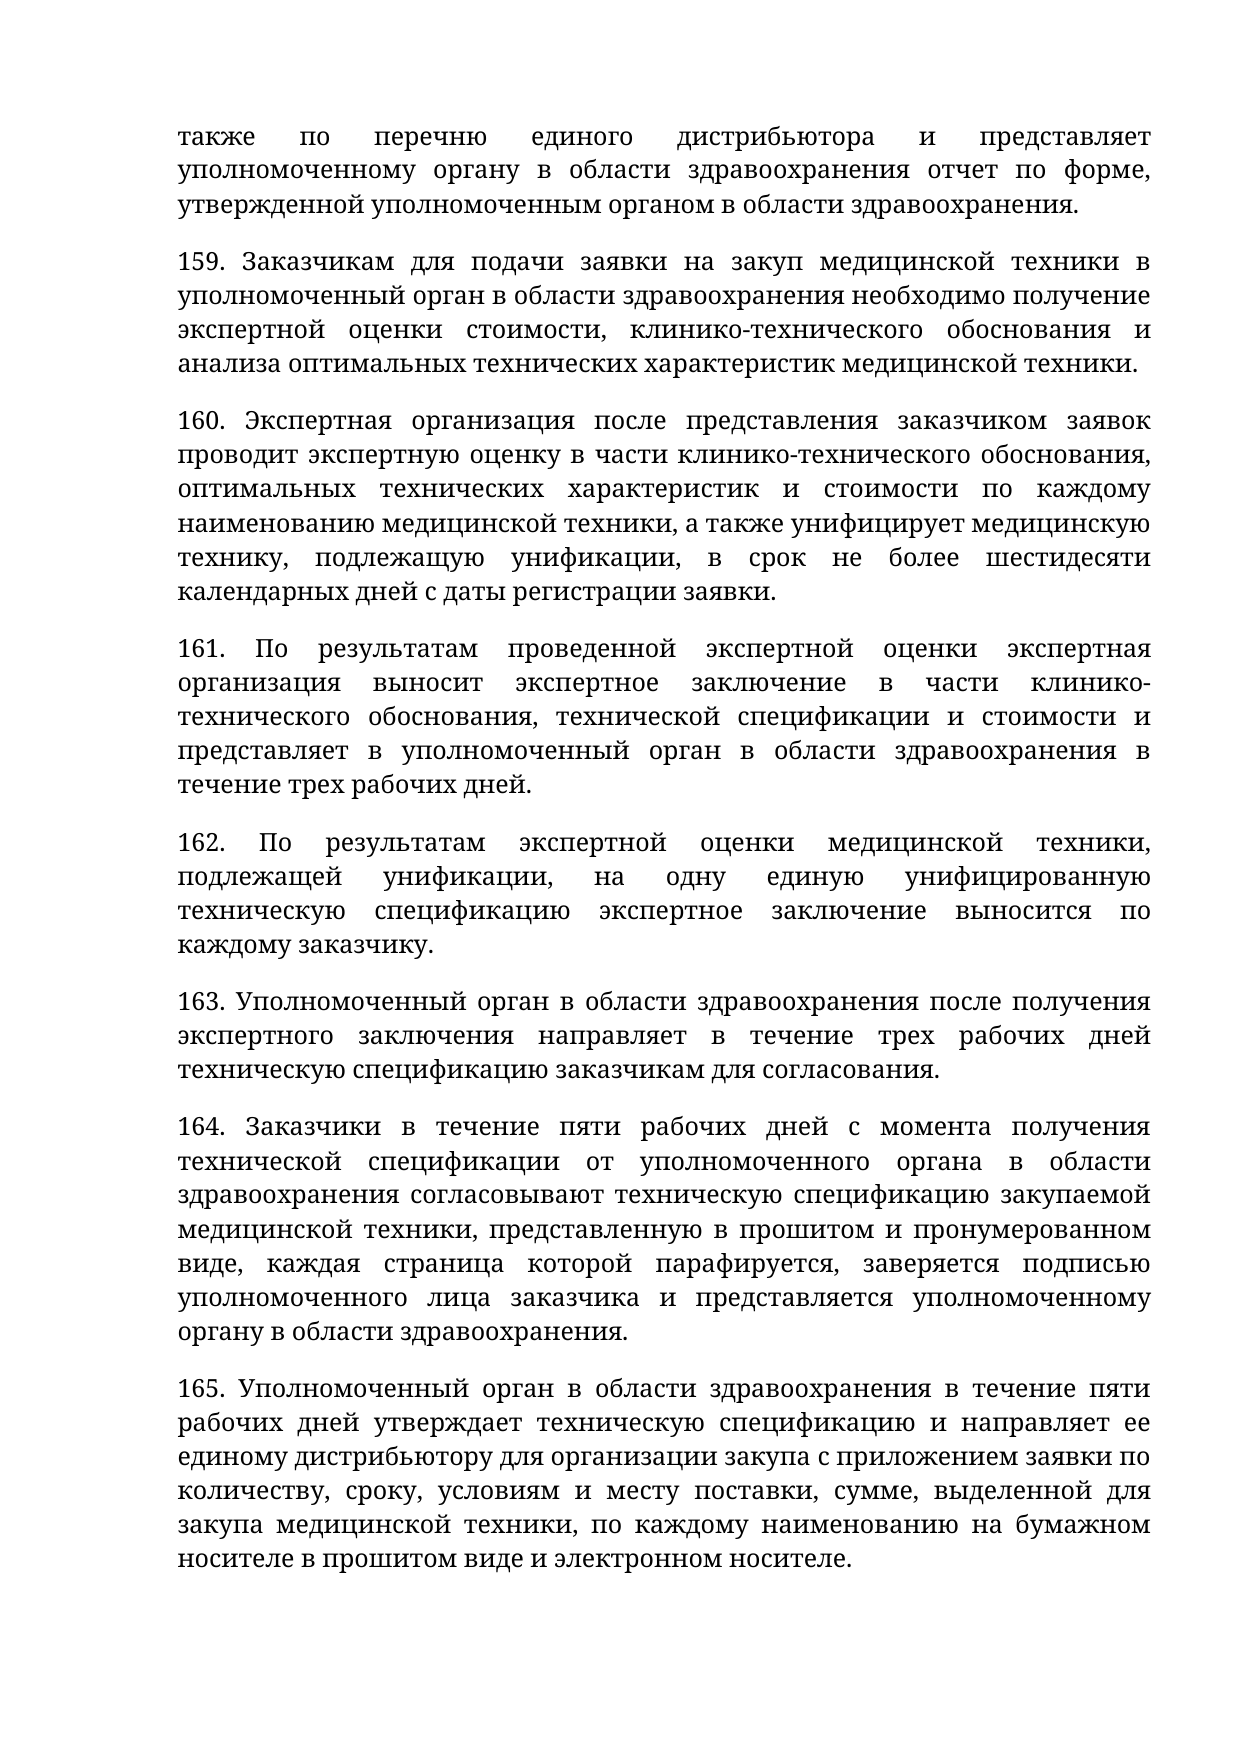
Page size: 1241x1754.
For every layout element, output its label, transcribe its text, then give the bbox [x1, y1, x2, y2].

text 161. По результатам проведенной экспертной оценки экспертная организация выносит экспертное заключение в части клинико-технического обоснования, технической спецификации и стоимости и представляет в уполномоченный орган в области здравоохранения в течение трех рабочих дней. [177, 631, 1152, 801]
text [177, 118, 1152, 220]
text 164. Заказчики в течение пяти рабочих дней с момента получения технической спецификации от уполномоченного органа в области здравоохранения согласовывают техническую спецификацию закупаемой медицинской техники, представленную в прошитом и пронумерованном виде, каждая страница которой парафируется, заверяется подписью уполномоченного лица заказчика и представляется уполномоченному органу в области здравоохранения. [177, 1109, 1152, 1347]
text 162. По результатам экспертной оценки медицинской техники, подлежащей унификации, на одну единую унифицированную техническую спецификацию экспертное заключение выносится по каждому заказчику. [177, 824, 1152, 960]
text 163. Уполномоченный орган в области здравоохранения после получения экспертного заключения направляет в течение трех рабочих дней техническую спецификацию заказчикам для согласования. [177, 984, 1152, 1086]
text 160. Экспертная организация после представления заказчиком заявок проводит экспертную оценку в части клинико-технического обоснования, оптимальных технических характеристик и стоимости по каждому наименованию медицинской техники, а также унифицирует медицинскую технику, подлежащую унификации, в срок не более шестидесяти календарных дней с даты регистрации заявки. [177, 403, 1152, 607]
text 159. Заказчикам для подачи заявки на закуп медицинской техники в уполномоченный орган в области здравоохранения необходимо получение экспертной оценки стоимости, клинико-технического обоснования и анализа оптимальных технических характеристик медицинской техники. [177, 243, 1152, 380]
text 165. Уполномоченный орган в области здравоохранения в течение пяти рабочих дней утверждает техническую спецификацию и направляет ее единому дистрибьютору для организации закупа с приложением заявки по количеству, сроку, условиям и месту поставки, сумме, выделенной для закупа медицинской техники, по каждому наименованию на бумажном носителе в прошитом виде и электронном носителе. [177, 1371, 1152, 1575]
